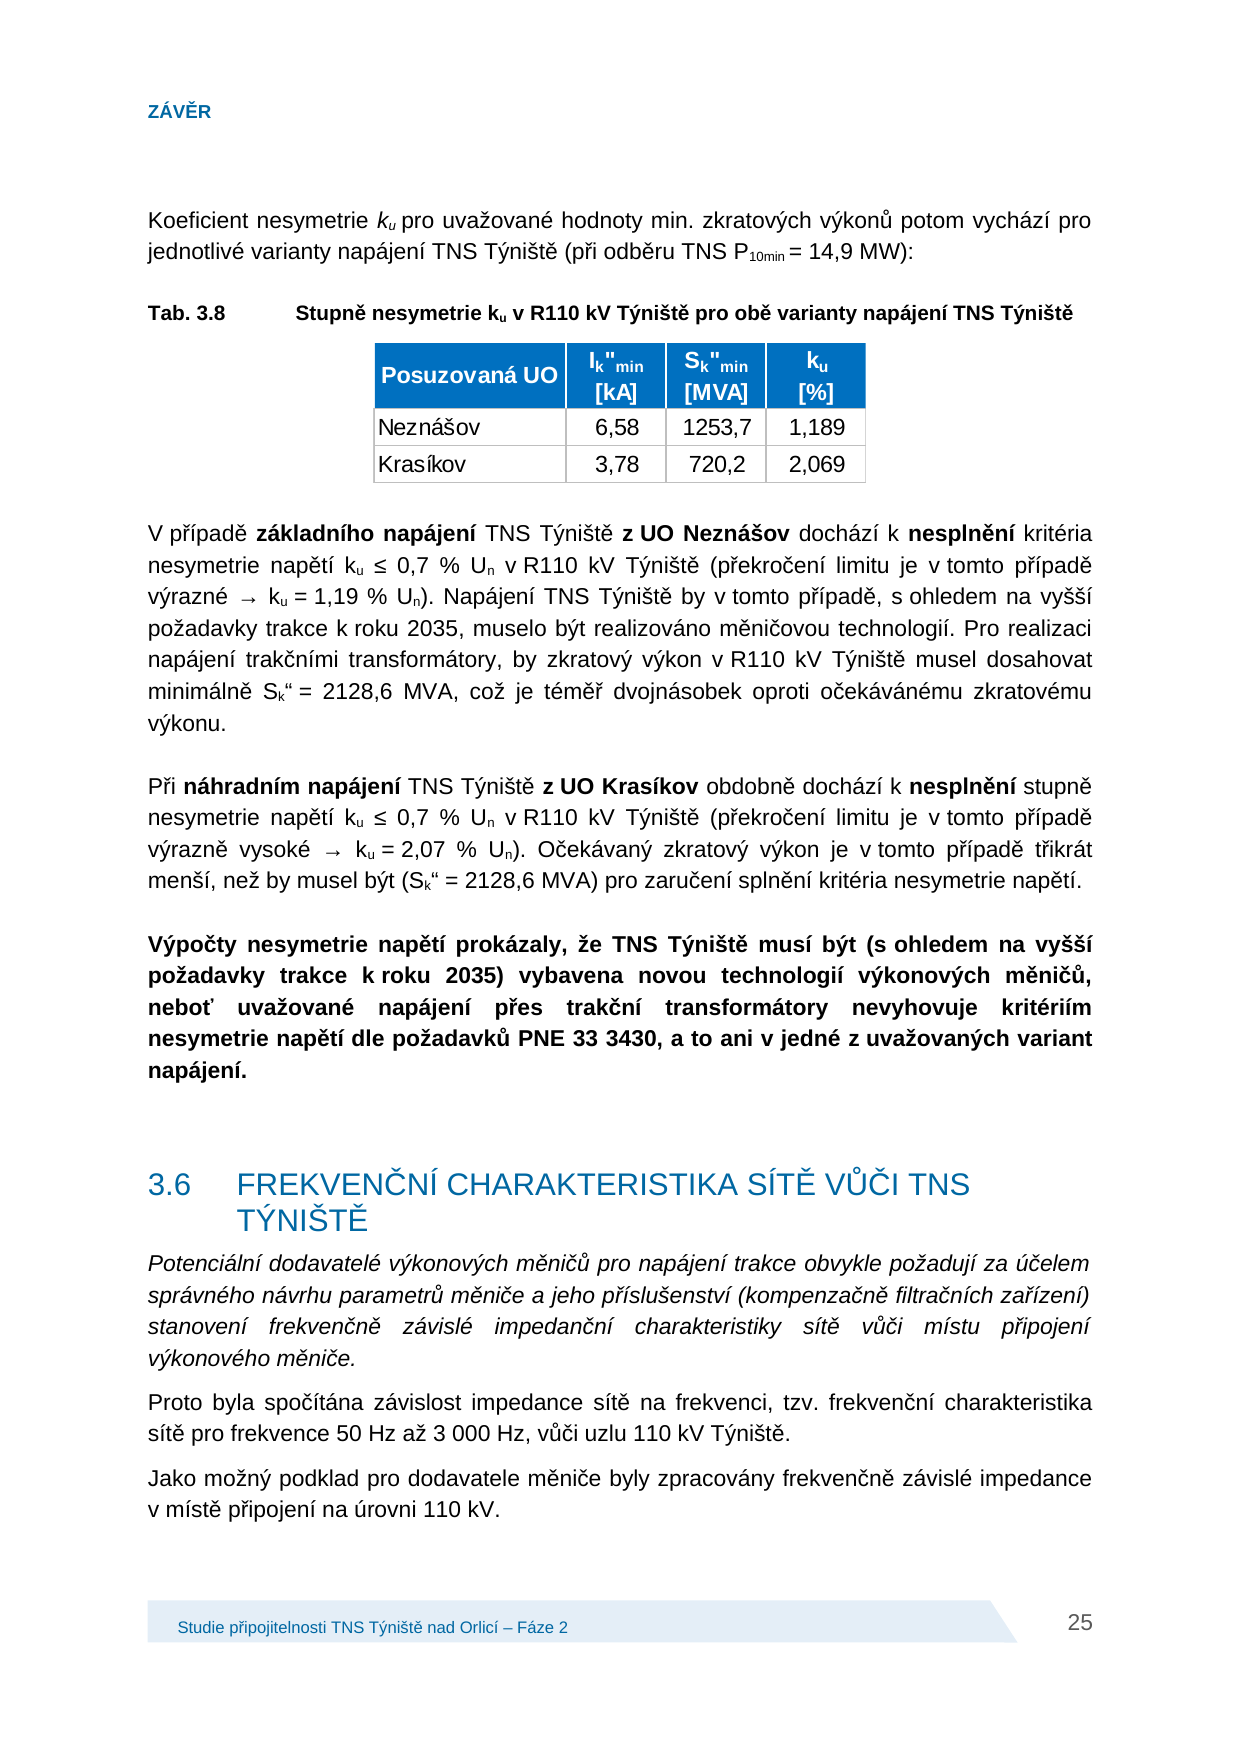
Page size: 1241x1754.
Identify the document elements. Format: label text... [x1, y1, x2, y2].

text Proto byla spočítána závislost impedance sítě na frekvenci, tzv. frekvenční charakteristika sítě pro frekvence 50 Hz až 3 000 Hz, vůči uzlu 110 kV Týniště. [148, 1389, 1092, 1447]
text V případě základního napájení TNS Týniště z UO Neznášov dochází k nesplnění kritéria nesymetrie napětí ku ≤ 0,7 % Un v R110 kV Týniště (překročení limitu je v tomto případě výrazné → ku = 1,19 % Un). Napájení TNS Týniště by v tomto případě, s ohledem na vyšší požadavky trakce k roku 2035, muselo být realizováno měničovou technologií. Pro realizaci napájení trakčními transformátory, by zkratový výkon v R110 kV Týniště musel dosahovat minimálně Sk“ = 2128,6 MVA, což je téměř dvojnásobek oproti očekávánému zkratovému výkonu. [148, 520, 1092, 736]
text Potenciální dodavatelé výkonových měničů pro napájení trakce obvykle požadují za účelem správného návrhu parametrů měniče a jeho příslušenství (kompenzačně filtračních zařízení) stanovení frekvenčně závislé impedanční charakteristiky sítě vůči místu připojení výkonového měniče. [148, 1250, 1092, 1371]
subtitle Frekvenční charakteristika sítě vůči TNS Týniště [148, 1166, 1092, 1238]
text Koeficient nesymetrie ku pro uvažované hodnoty min. zkratových výkonů potom vychází pro jednotlivé varianty napájení TNS Týniště (při odběru TNS P10min = 14,9 MW): [148, 207, 1092, 265]
text Při náhradním napájení TNS Týniště z UO Krasíkov obdobně dochází k nesplnění stupně nesymetrie napětí ku ≤ 0,7 % Un v R110 kV Týniště (překročení limitu je v tomto případě výrazně vysoké → ku = 2,07 % Un). Očekávaný zkratový výkon je v tomto případě třikrát menší, než by musel být (Sk“ = 2128,6 MVA) pro zaručení splnění kritéria nesymetrie napětí. [148, 773, 1092, 894]
text Výpočty nesymetrie napětí prokázaly, že TNS Týniště musí být (s ohledem na vyšší požadavky trakce k roku 2035) vybavena novou technologií výkonových měničů, neboť uvažované napájení přes trakční transformátory nevyhovuje kritériím nesymetrie napětí dle požadavků PNE 33 3430, a to ani v jedné z uvažovaných variant napájení. [148, 931, 1092, 1083]
text Jako možný podklad pro dodavatele měniče byly zpracovány frekvenčně závislé impedance v místě připojení na úrovni 110 kV. [148, 1464, 1092, 1522]
